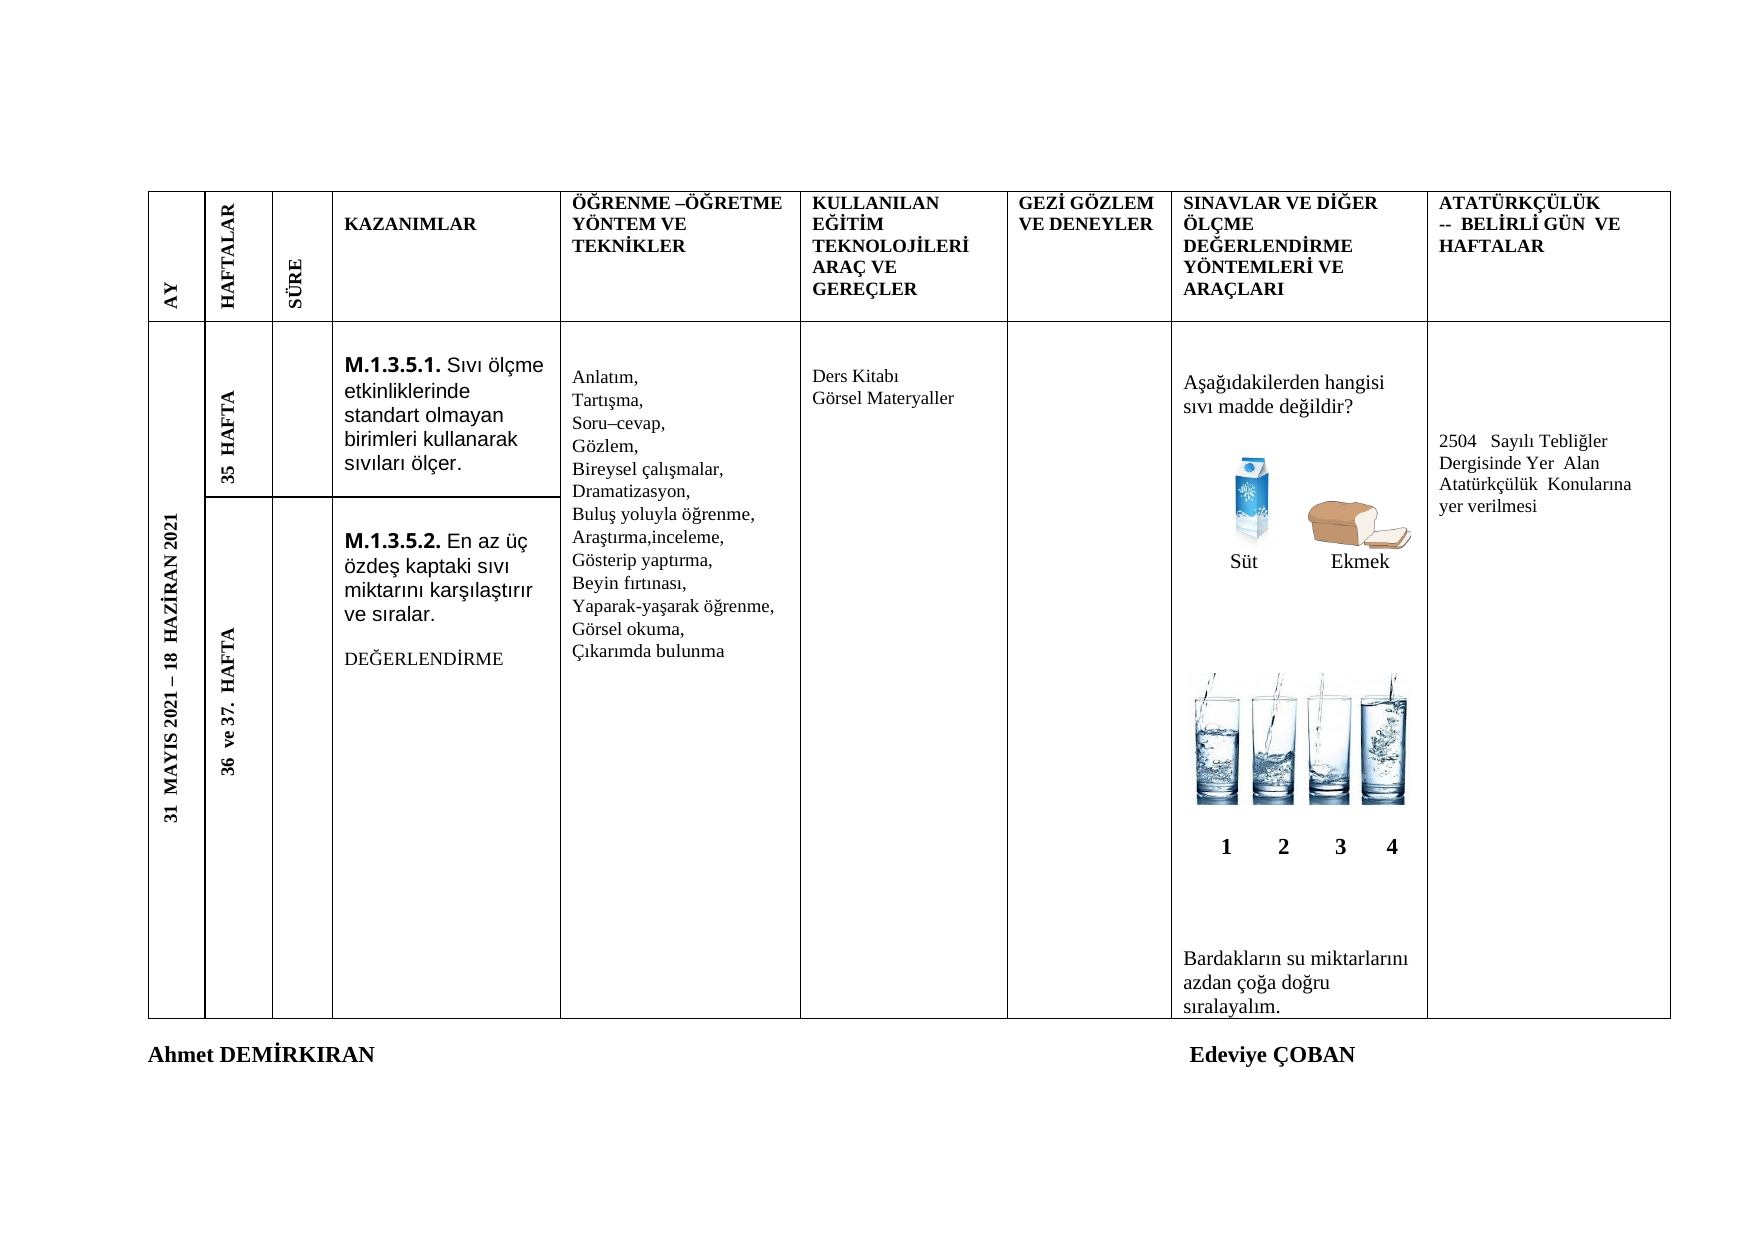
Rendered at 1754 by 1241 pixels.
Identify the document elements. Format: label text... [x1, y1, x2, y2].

table_header ATATÜRKÇÜLÜK -- BELİRLİ GÜN VE HAFTALAR [1428, 192, 1670, 321]
table_cell Ders Kitabı Görsel Materyaller [801, 322, 1007, 1018]
table_cell [273, 498, 332, 1018]
table_header AY [149, 192, 204, 321]
text Ahmet DEMİRKIRAN Edeviye ÇOBAN [148, 1041, 1606, 1067]
table_cell 31 MAYIS 2021 – 18 HAZİRAN 2021 [149, 322, 204, 1018]
table_cell M.1.3.5.2. En az üç özdeş kaptaki sıvı miktarını karşılaştırır ve sıralar. DEĞERLENDİRME [333, 498, 560, 1018]
table_header KULLANILAN EĞİTİM TEKNOLOJİLERİ ARAÇ VE GEREÇLER [801, 192, 1007, 321]
table_header HAFTALAR [206, 192, 272, 321]
table_cell Aşağıdakilerden hangisi sıvı madde değildir? Süt Ekmek 1 2 3 4 Bardakların su miktarlarını azdan çoğa doğru sıralayalım. [1172, 322, 1427, 1018]
picture [1183, 447, 1285, 549]
table_cell [273, 322, 332, 496]
table_header SINAVLAR VE DİĞER ÖLÇME DEĞERLENDİRME YÖNTEMLERİ VE ARAÇLARI [1172, 192, 1427, 321]
table_cell 35 HAFTA [206, 322, 272, 496]
picture [1188, 673, 1412, 805]
table_header SÜRE [273, 192, 332, 321]
table_cell 36 ve 37. HAFTA [206, 498, 272, 1018]
table_cell 2504 Sayılı Tebliğler Dergisinde Yer Alan Atatürkçülük Konularına yer verilmesi [1428, 322, 1670, 1018]
table_header GEZİ GÖZLEM VE DENEYLER [1008, 192, 1171, 321]
table_header KAZANIMLAR [333, 192, 560, 321]
table_cell [1008, 322, 1171, 1018]
picture [1308, 501, 1412, 549]
table_cell M.1.3.5.1. Sıvı ölçme etkinliklerinde standart olmayan birimleri kullanarak sıvıları ölçer. [333, 322, 560, 496]
table_header ÖĞRENME –ÖĞRETME YÖNTEM VE TEKNİKLER [561, 192, 800, 321]
